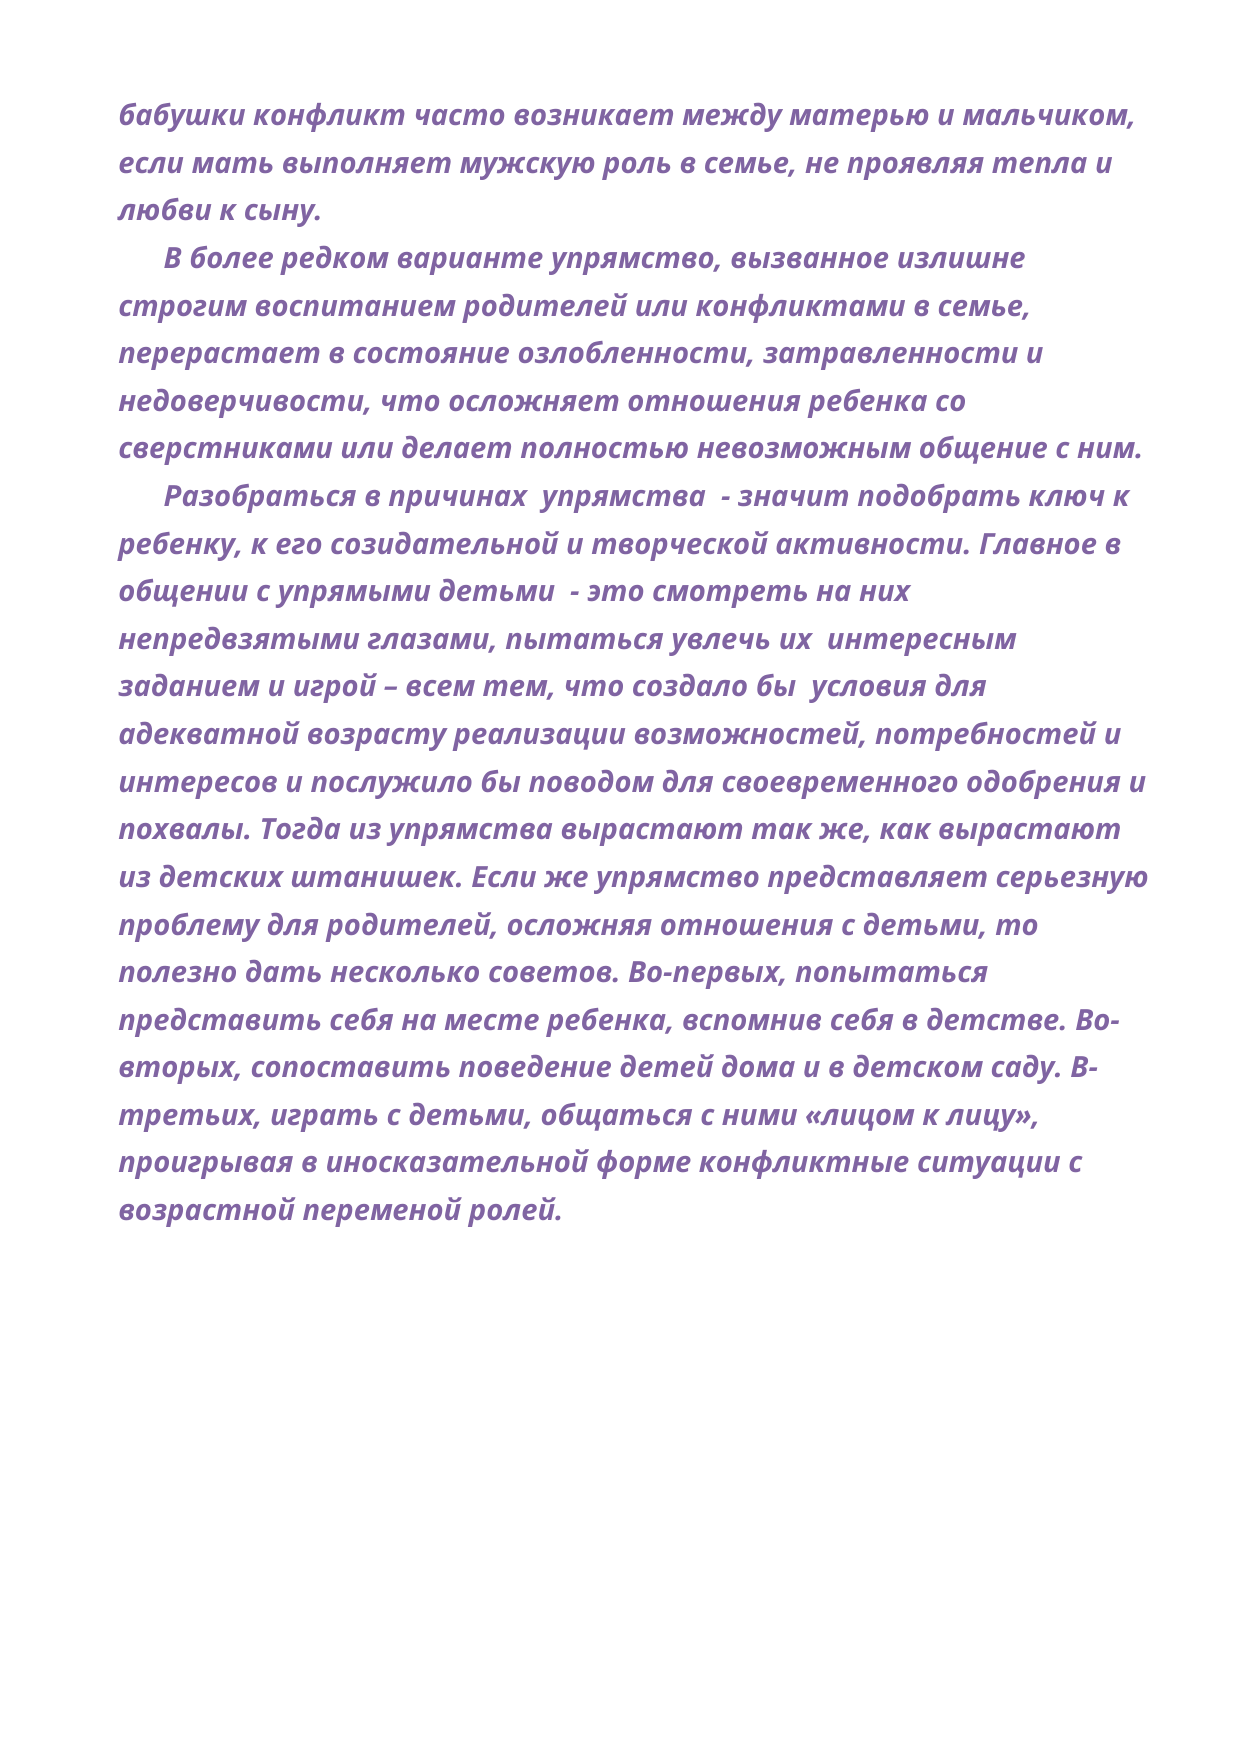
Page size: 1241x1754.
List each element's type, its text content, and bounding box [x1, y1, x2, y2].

text В более редком варианте упрямство, вызванное излишне строгим воспитанием родителей или конфликтами в семье, перерастает в состояние озлобленности, затравленности и недоверчивости, что осложняет отношения ребенка со сверстниками или делает полностью невозможным общение с ним. [118, 237, 1152, 467]
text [118, 94, 1152, 229]
text Разобраться в причинах упрямства - значит подобрать ключ к ребенку, к его созидательной и творческой активности. Главное в общении с упрямыми детьми - это смотреть на них непредвзятыми глазами, пытаться увлечь их интересным заданием и игрой – всем тем, что создало бы условия для адекватной возрасту реализации возможностей, потребностей и интересов и послужило бы поводом для своевременного одобрения и похвалы. Тогда из упрямства вырастают так же, как вырастают из детских штанишек. Если же упрямство представляет серьезную проблему для родителей, осложняя отношения с детьми, то полезно дать несколько советов. Во-первых, попытаться представить себя на месте ребенка, вспомнив себя в детстве. Во-вторых, сопоставить поведение детей дома и в детском саду. В-третьих, играть с детьми, общаться с ними «лицом к лицу», проигрывая в иносказательной форме конфликтные ситуации с возрастной переменой ролей. [118, 475, 1152, 1229]
